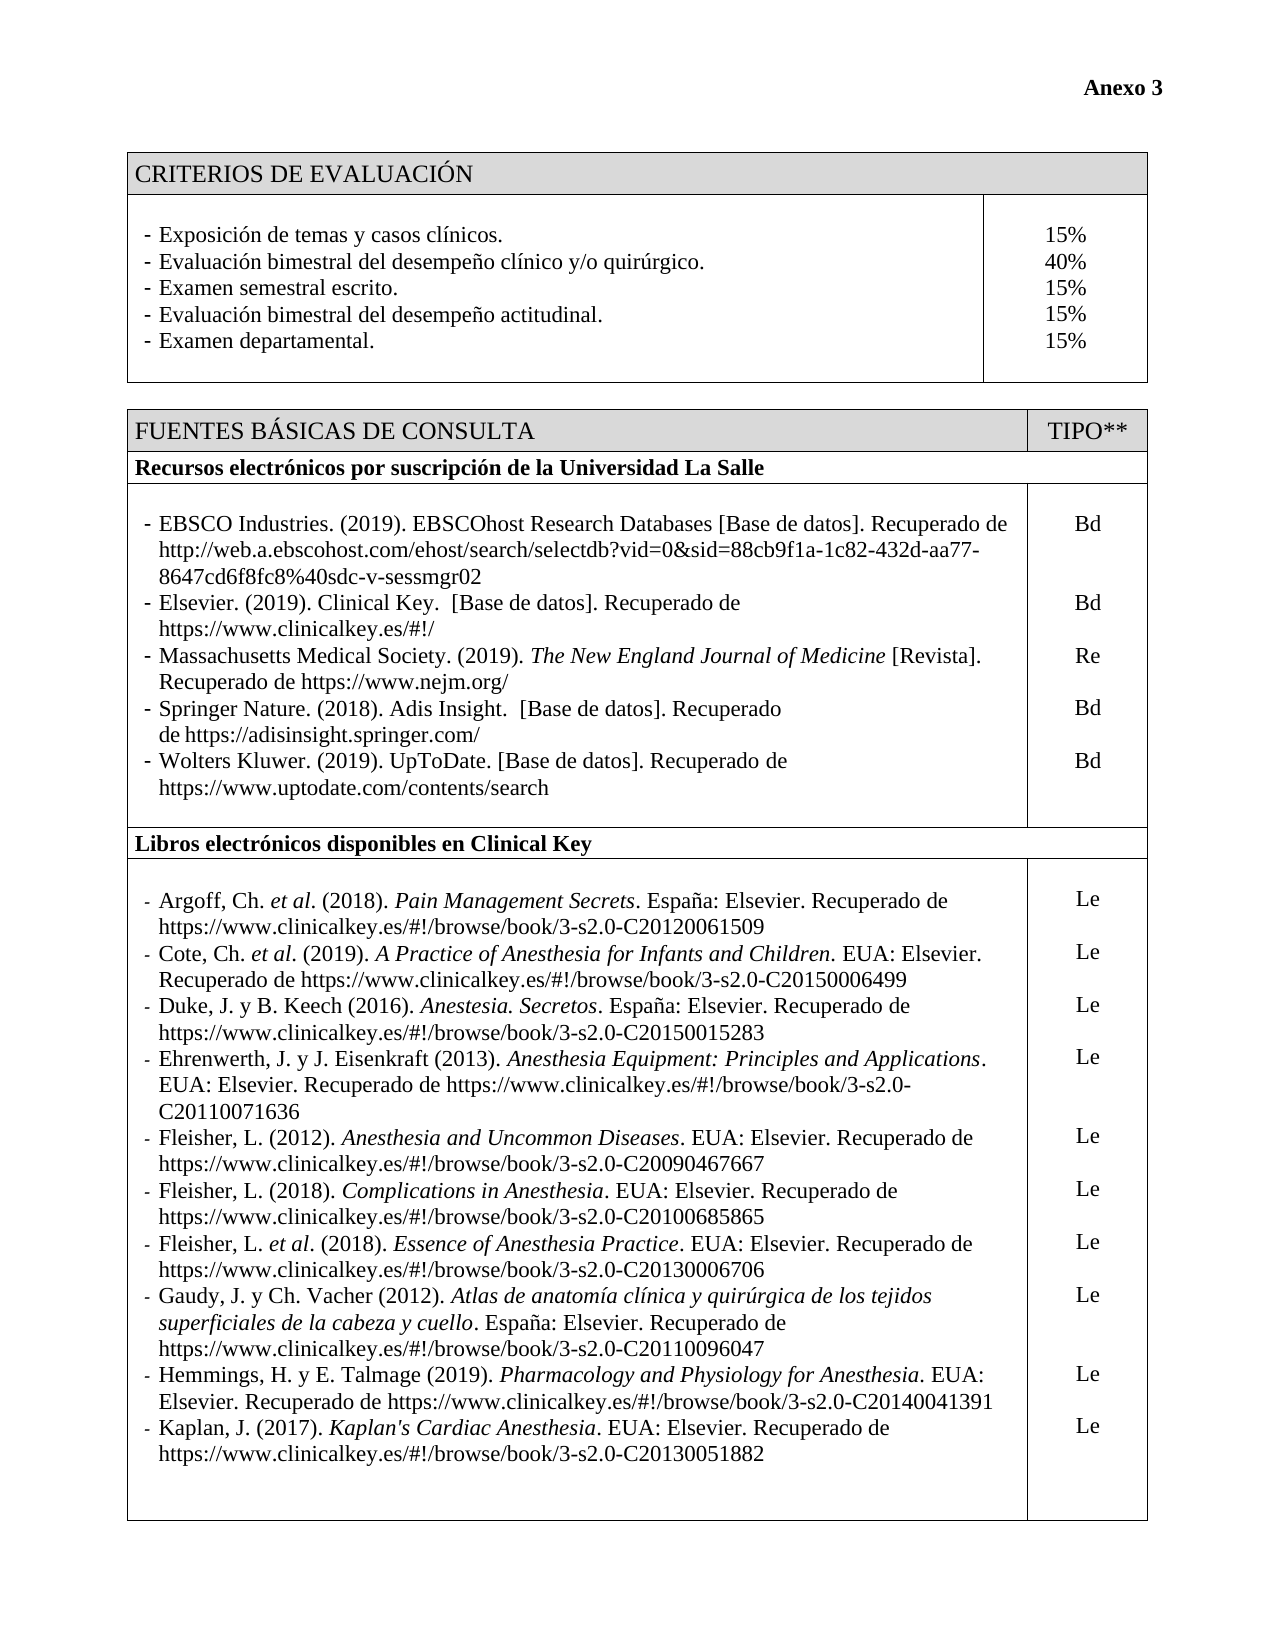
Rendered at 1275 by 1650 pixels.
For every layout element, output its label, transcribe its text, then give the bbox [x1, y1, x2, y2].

table_header FUENTES BÁSICAS DE CONSULTA [128, 410, 1027, 451]
table_cell Le Le Le Le Le Le Le Le Le Le [1028, 859, 1147, 1519]
table_header CRITERIOS DE EVALUACIÓN [128, 153, 1147, 194]
table_cell Recursos electrónicos por suscripción de la Universidad La Salle [128, 452, 1147, 482]
table_cell Bd Bd Re Bd Bd [1028, 484, 1147, 827]
table_cell Argoff, Ch. et al. (2018). Pain Management Secrets. España: Elsevier. Recuperado de https://www.clinicalkey.es/#!/browse/book/3-s2.0-C20120061509 Cote, Ch. et al. (2019). A Practice of Anesthesia for Infants and Children. EUA: Elsevier. Recuperado de https://www.clinicalkey.es/#!/browse/book/3-s2.0-C20150006499 Duke, J. y B. Keech (2016). Anestesia. Secretos. España: Elsevier. Recuperado de https://www.clinicalkey.es/#!/browse/book/3-s2.0-C20150015283 Ehrenwerth, J. y J. Eisenkraft (2013). Anesthesia Equipment: Principles and Applications. EUA: Elsevier. Recuperado de https://www.clinicalkey.es/#!/browse/book/3-s2.0-C20110071636 Fleisher, L. (2012). Anesthesia and Uncommon Diseases. EUA: Elsevier. Recuperado de https://www.clinicalkey.es/#!/browse/book/3-s2.0-C20090467667 Fleisher, L. (2018). Complications in Anesthesia. EUA: Elsevier. Recuperado de https://www.clinicalkey.es/#!/browse/book/3-s2.0-C20100685865 Fleisher, L. et al. (2018). Essence of Anesthesia Practice. EUA: Elsevier. Recuperado de https://www.clinicalkey.es/#!/browse/book/3-s2.0-C20130006706 Gaudy, J. y Ch. Vacher (2012). Atlas de anatomía clínica y quirúrgica de los tejidos superficiales de la cabeza y cuello. España: Elsevier. Recuperado de https://www.clinicalkey.es/#!/browse/book/3-s2.0-C20110096047 Hemmings, H. y E. Talmage (2019). Pharmacology and Physiology for Anesthesia. EUA: Elsevier. Recuperado de https://www.clinicalkey.es/#!/browse/book/3-s2.0-C20140041391 Kaplan, J. (2017). Kaplan's Cardiac Anesthesia. EUA: Elsevier. Recuperado de https://www.clinicalkey.es/#!/browse/book/3-s2.0-C20130051882 [128, 859, 1027, 1519]
table_cell 15% 40% 15% 15% 15% [984, 195, 1147, 382]
table_header TIPO** [1028, 410, 1147, 451]
table_cell EBSCO Industries. (2019). EBSCOhost Research Databases [Base de datos]. Recuperado de http://web.a.ebscohost.com/ehost/search/selectdb?vid=0&sid=88cb9f1a-1c82-432d-aa77-8647cd6f8fc8%40sdc-v-sessmgr02 Elsevier. (2019). Clinical Key. [Base de datos]. Recuperado de https://www.clinicalkey.es/#!/ Massachusetts Medical Society. (2019). The New England Journal of Medicine [Revista]. Recuperado de https://www.nejm.org/ Springer Nature. (2018). Adis Insight. [Base de datos]. Recuperado de https://adisinsight.springer.com/ Wolters Kluwer. (2019). UpToDate. [Base de datos]. Recuperado de https://www.uptodate.com/contents/search [128, 484, 1027, 827]
table_cell Exposición de temas y casos clínicos. Evaluación bimestral del desempeño clínico y/o quirúrgico. Examen semestral escrito. Evaluación bimestral del desempeño actitudinal. Examen departamental. [128, 195, 983, 382]
table_cell Libros electrónicos disponibles en Clinical Key [128, 828, 1147, 858]
